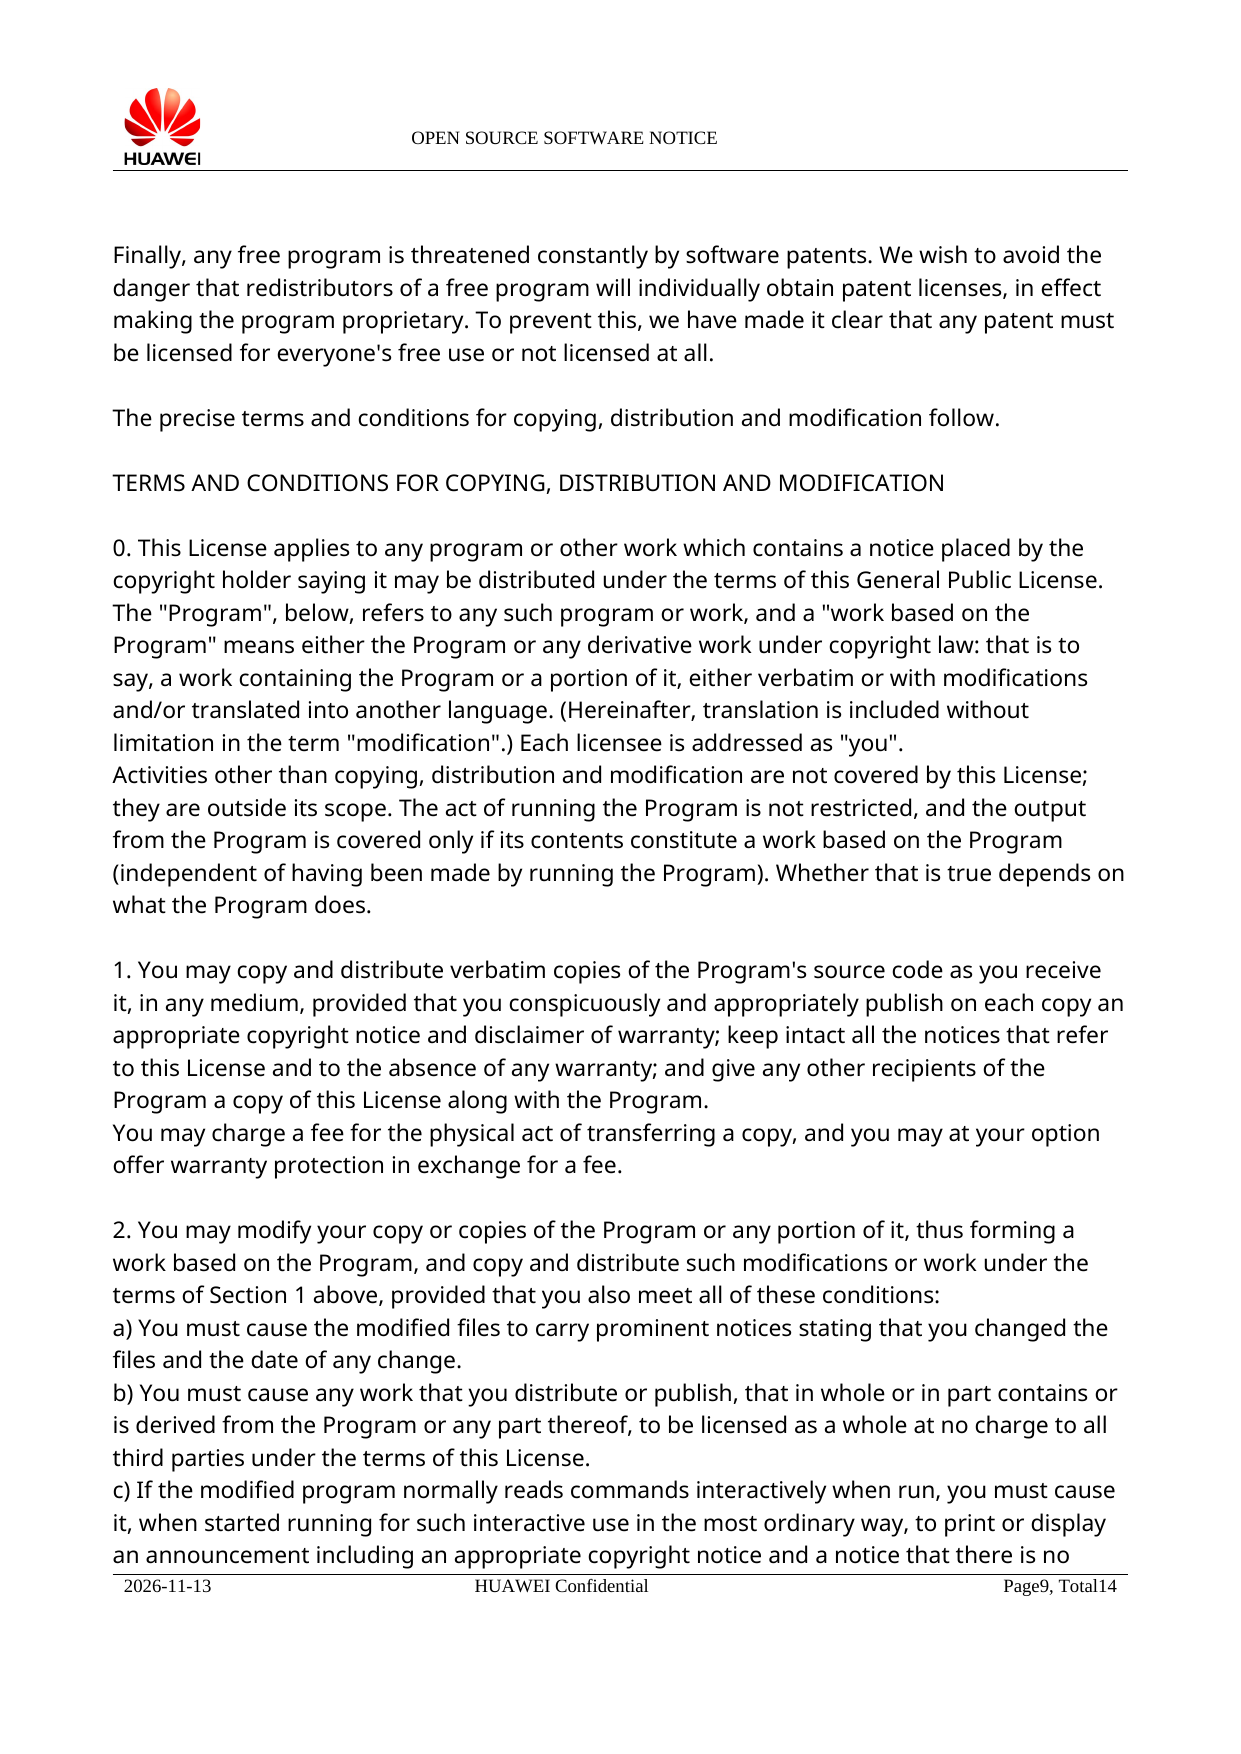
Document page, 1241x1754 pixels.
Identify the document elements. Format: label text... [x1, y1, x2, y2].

text TERMS AND CONDITIONS FOR COPYING, DISTRIBUTION AND MODIFICATION [112, 466, 1128, 499]
text 1. You may copy and distribute verbatim copies of the Program's source code as you receive it, in any medium, provided that you conspicuously and appropriately publish on each copy an appropriate copyright notice and disclaimer of warranty; keep intact all the notices that refer to this License and to the absence of any warranty; and give any other recipients of the Program a copy of this License along with the Program. [112, 954, 1128, 1116]
text 0. This License applies to any program or other work which contains a notice placed by the copyright holder saying it may be distributed under the terms of this General Public License. The "Program", below, refers to any such program or work, and a "work based on the Program" means either the Program or any derivative work under copyright law: that is to say, a work containing the Program or a portion of it, either verbatim or with modifications and/or translated into another language. (Hereinafter, translation is included without limitation in the term "modification".) Each licensee is addressed as "you". [112, 531, 1128, 759]
picture [124, 88, 201, 165]
text The precise terms and conditions for copying, distribution and modification follow. [112, 401, 1128, 434]
text a) You must cause the modified files to carry prominent notices stating that you changed the files and the date of any change. [112, 1311, 1128, 1376]
text Activities other than copying, distribution and modification are not covered by this License; they are outside its scope. The act of running the Program is not restricted, and the output from the Program is covered only if its contents constitute a work based on the Program (independent of having been made by running the Program). Whether that is true depends on what the Program does. [112, 759, 1128, 921]
text Finally, any free program is threatened constantly by software patents. We wish to avoid the danger that redistributors of a free program will individually obtain patent licenses, in effect making the program proprietary. To prevent this, we have made it clear that any patent must be licensed for everyone's free use or not licensed at all. [112, 239, 1128, 369]
text b) You must cause any work that you distribute or publish, that in whole or in part contains or is derived from the Program or any part thereof, to be licensed as a whole at no charge to all third parties under the terms of this License. [112, 1376, 1128, 1474]
text 2. You may modify your copy or copies of the Program or any portion of it, thus forming a work based on the Program, and copy and distribute such modifications or work under the terms of Section 1 above, provided that you also meet all of these conditions: [112, 1214, 1128, 1311]
text You may charge a fee for the physical act of transferring a copy, and you may at your option offer warranty protection in exchange for a fee. [112, 1116, 1128, 1181]
